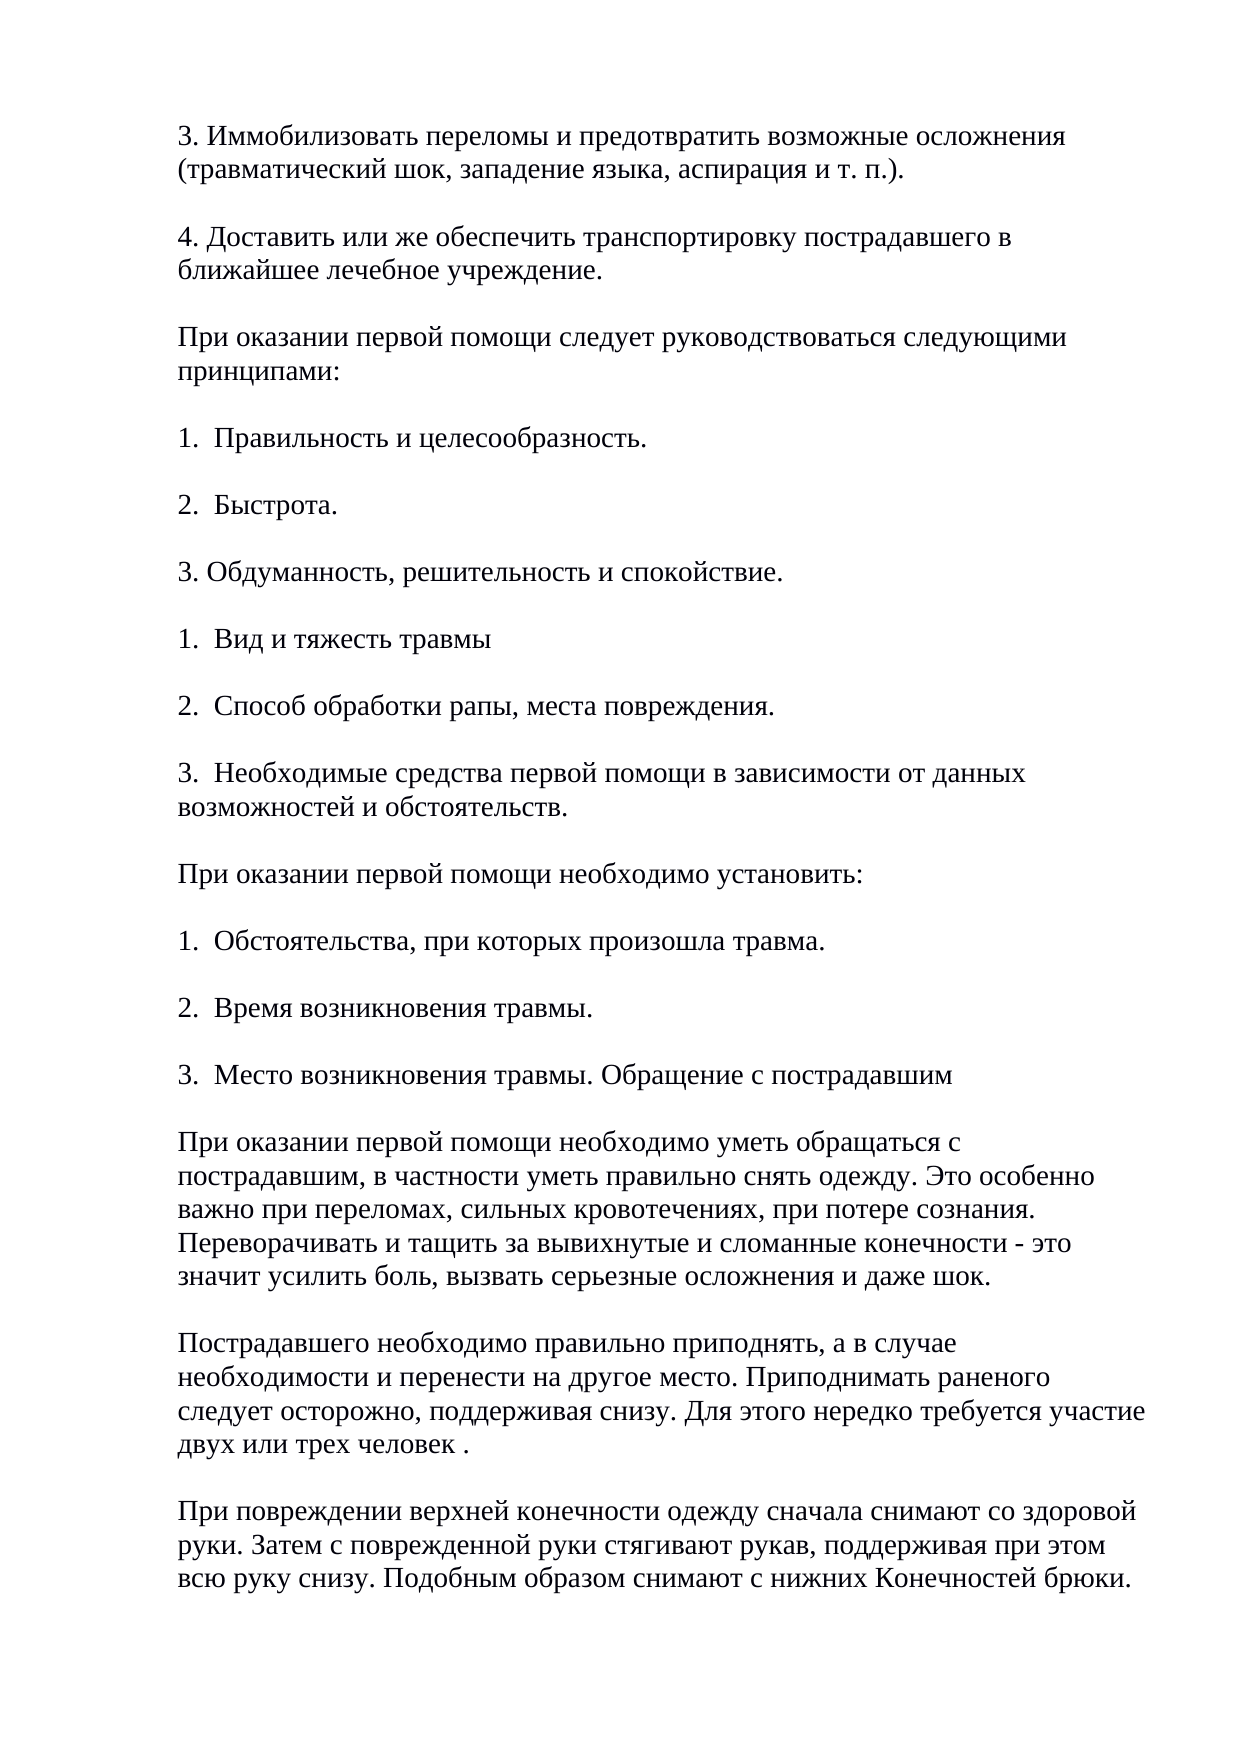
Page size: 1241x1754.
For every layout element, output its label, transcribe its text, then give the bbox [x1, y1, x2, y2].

text 3. Необходимые средства первой помощи в зависимости от данных возможностей и обстоятельств. [177, 755, 1152, 822]
text 2. Быстрота. [177, 487, 1152, 521]
text 3. Иммобилизовать переломы и предотвратить возможные осложнения (травматический шок, западение языка, аспирация и т. п.). [177, 118, 1152, 185]
text 4. Доставить или же обеспечить транспортировку пострадавшего в ближайшее лечебное учреждение. [177, 219, 1152, 286]
text При оказании первой помощи следует руководствоваться следующими принципами: [177, 319, 1152, 386]
text При оказании первой помощи необходимо установить: [177, 856, 1152, 889]
text 1. Вид и тяжесть травмы [177, 621, 1152, 655]
text 3. Место возникновения травмы. Обращение с пострадавшим [177, 1057, 1152, 1091]
text 2. Способ обработки рапы, места повреждения. [177, 688, 1152, 722]
text При оказании первой помощи необходимо уметь обращаться с пострадавшим, в частности уметь правильно снять одежду. Это особенно важно при переломах, сильных кровотечениях, при потере сознания. Переворачивать и тащить за вывихнутые и сломанные конечности - это значит усилить боль, вызвать серьезные осложнения и даже шок. [177, 1124, 1152, 1292]
text 1. Обстоятельства, при которых произошла травма. [177, 923, 1152, 957]
text 2. Время возникновения травмы. [177, 990, 1152, 1024]
text 1. Правильность и целесообразность. [177, 420, 1152, 453]
text Пострадавшего необходимо правильно приподнять, а в случае необходимости и перенести на другое место. Приподнимать раненого следует осторожно, поддерживая снизу. Для этого нередко требуется участие двух или трех человек . [177, 1326, 1152, 1460]
text 3. Обдуманность, решительность и спокойствие. [177, 554, 1152, 588]
text При повреждении верхней конечности одежду сначала снимают со здоровой руки. Затем с поврежденной руки стягивают рукав, поддерживая при этом всю руку снизу. Подобным образом снимают с нижних Конечностей брюки. [177, 1493, 1152, 1594]
